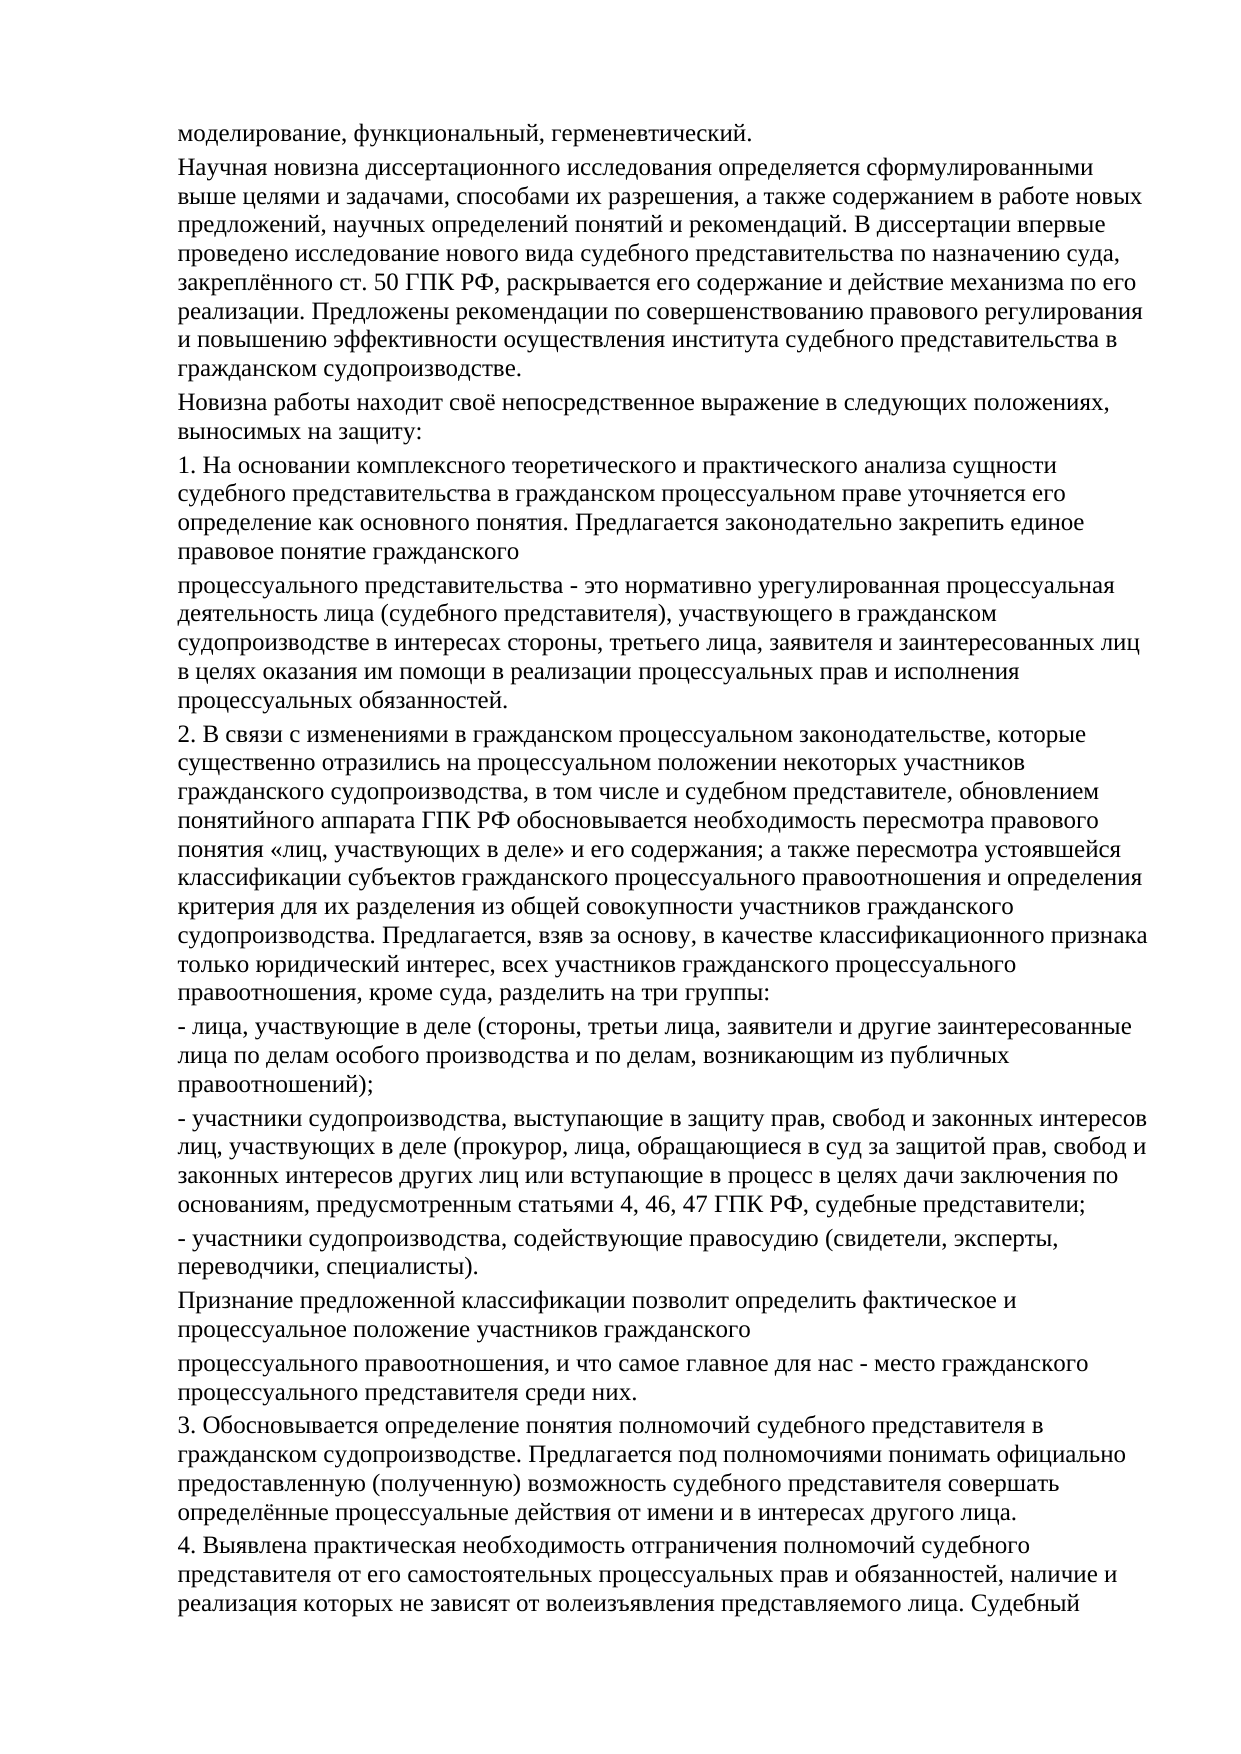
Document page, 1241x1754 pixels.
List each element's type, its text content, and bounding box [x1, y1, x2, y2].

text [177, 1531, 1152, 1617]
text Признание предложенной классификации позволит определить фактическое и процессуальное положение участников гражданского [177, 1285, 1152, 1343]
text - участники судопроизводства, выступающие в защиту прав, свобод и законных интересов лиц, участвующих в деле (прокурор, лица, обращающиеся в суд за защитой прав, свобод и законных интересов других лиц или вступающие в процесс в целях дачи заключения по основаниям, предусмотренным статьями 4, 46, 47 ГПК РФ, судебные представители; [177, 1103, 1152, 1218]
text 2. В связи с изменениями в гражданском процессуальном законодательстве, которые существенно отразились на процессуальном положении некоторых участников гражданского судопроизводства, в том числе и судебном представителе, обновлением понятийного аппарата ГПК РФ обосновывается необходимость пересмотра правового понятия «лиц, участвующих в деле» и его содержания; а также пересмотра устоявшейся классификации субъектов гражданского процессуального правоотношения и определения критерия для их разделения из общей совокупности участников гражданского судопроизводства. Предлагается, взяв за основу, в качестве классификационного признака только юридический интерес, всех участников гражданского процессуального правоотношения, кроме суда, разделить на три группы: [177, 719, 1152, 1006]
text - участники судопроизводства, содействующие правосудию (свидетели, эксперты, переводчики, специалисты). [177, 1223, 1152, 1280]
text процессуального представительства - это нормативно урегулированная процессуальная деятельность лица (судебного представителя), участвующего в гражданском судопроизводстве в интересах стороны, третьего лица, заявителя и заинтересованных лиц в целях оказания им помощи в реализации процессуальных прав и исполнения процессуальных обязанностей. [177, 570, 1152, 713]
text 3. Обосновывается определение понятия полномочий судебного представителя в гражданском судопроизводстве. Предлагается под полномочиями понимать официально предоставленную (полученную) возможность судебного представителя совершать определённые процессуальные действия от имени и в интересах другого лица. [177, 1411, 1152, 1526]
text процессуального правоотношения, и что самое главное для нас - место гражданского процессуального представителя среди них. [177, 1348, 1152, 1405]
text - лица, участвующие в деле (стороны, третьи лица, заявители и другие заинтересованные лица по делам особого производства и по делам, возникающим из публичных правоотношений); [177, 1011, 1152, 1097]
text моделирование, функциональный, герменевтический. [177, 118, 1152, 147]
text Научная новизна диссертационного исследования определяется сформулированными выше целями и задачами, способами их разрешения, а также содержанием в работе новых предложений, научных определений понятий и рекомендаций. В диссертации впервые проведено исследование нового вида судебного представительства по назначению суда, закреплённого ст. 50 ГПК РФ, раскрывается его содержание и действие механизма по его реализации. Предложены рекомендации по совершенствованию правового регулирования и повышению эффективности осуществления института судебного представительства в гражданском судопроизводстве. [177, 152, 1152, 382]
text Новизна работы находит своё непосредственное выражение в следующих положениях, выносимых на защиту: [177, 387, 1152, 444]
text 1. На основании комплексного теоретического и практического анализа сущности судебного представительства в гражданском процессуальном праве уточняется его определение как основного понятия. Предлагается законодательно закрепить единое правовое понятие гражданского [177, 450, 1152, 565]
